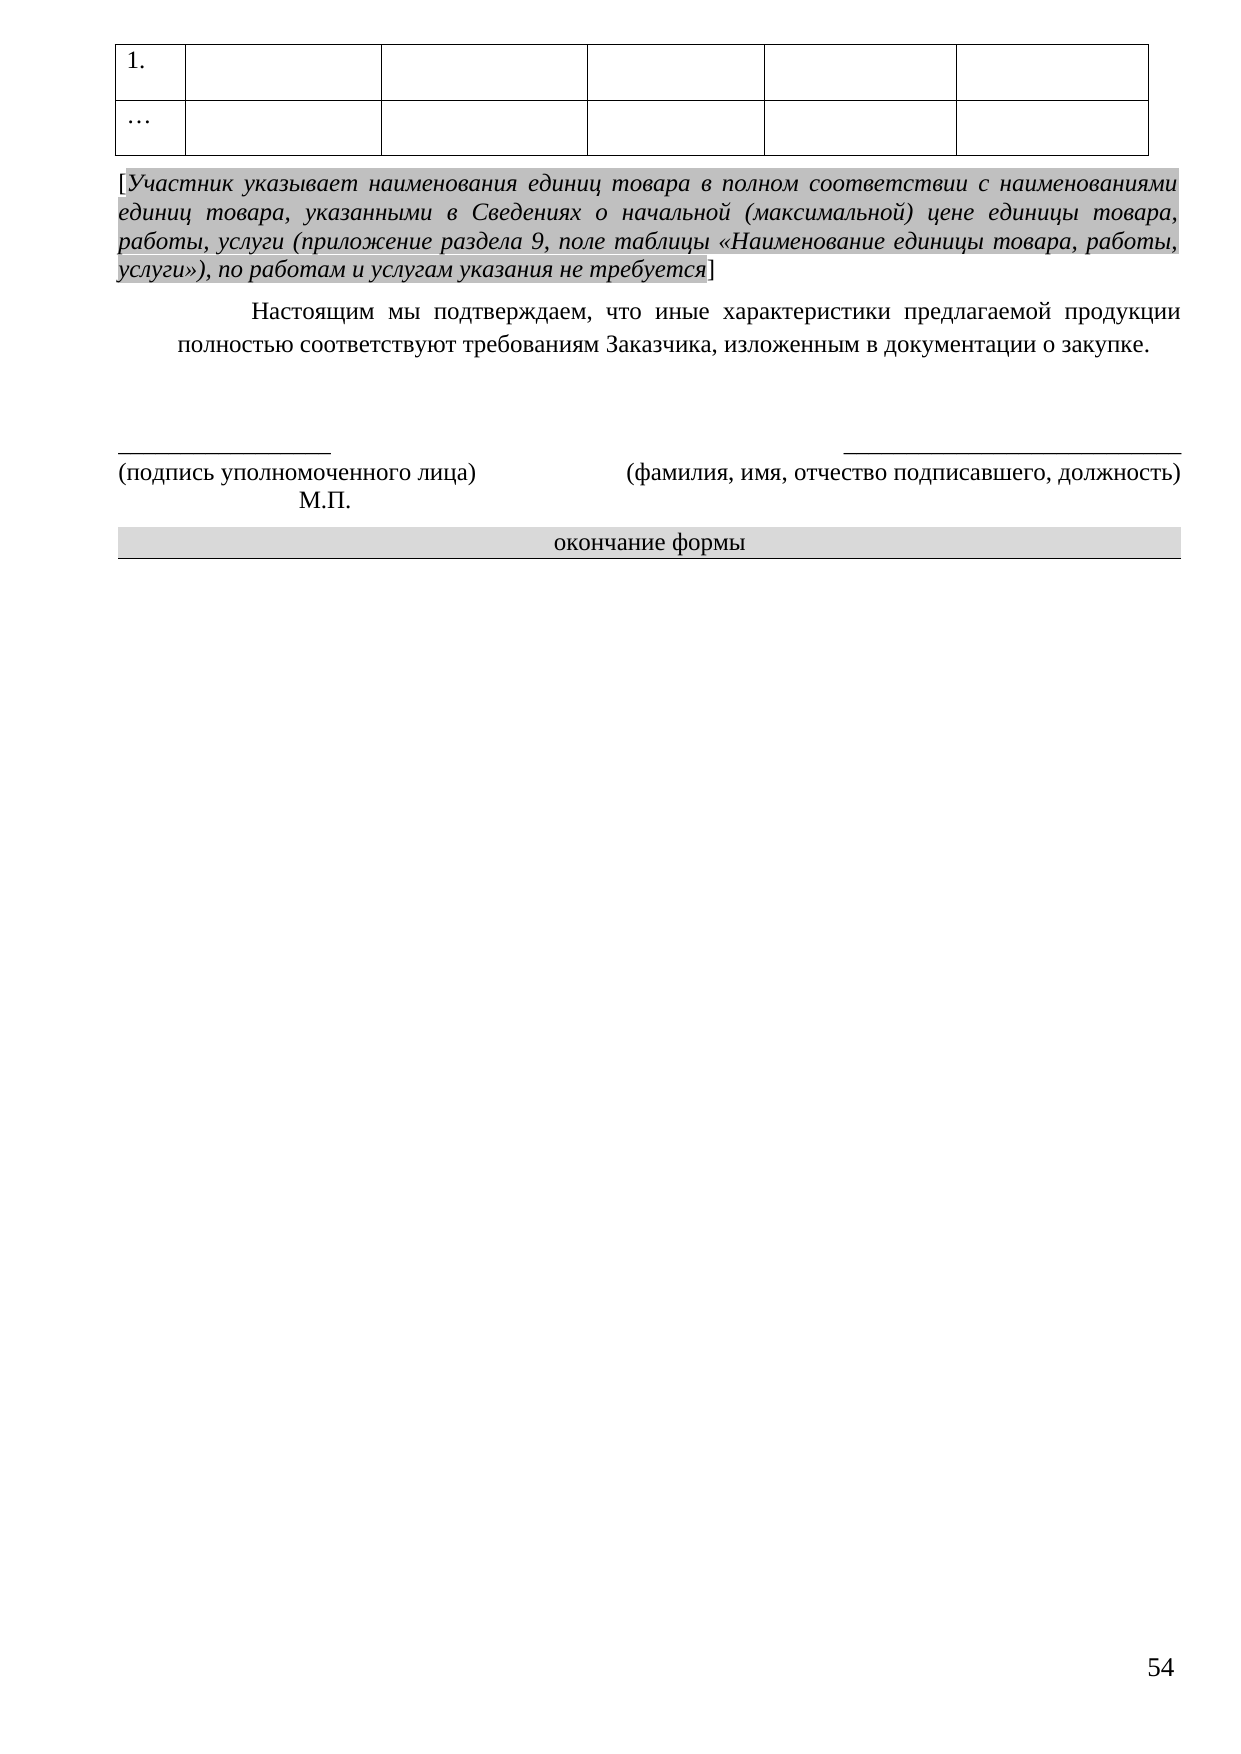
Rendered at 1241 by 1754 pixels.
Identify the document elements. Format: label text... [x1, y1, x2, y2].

text (подпись уполномоченного лица) (фамилия, имя, отчество подписавшего, должность) [118, 457, 1181, 486]
table_cell [186, 101, 381, 155]
table_cell [382, 45, 587, 99]
text М.П. [118, 486, 1181, 514]
table_cell [765, 45, 956, 99]
text окончание формы [118, 527, 1181, 558]
table_cell [588, 45, 764, 99]
text _________________ ___________________________ [118, 428, 1181, 457]
table_cell [957, 101, 1148, 155]
table_cell [588, 101, 764, 155]
table_cell [957, 45, 1148, 99]
table_cell [765, 101, 956, 155]
table_cell … [116, 101, 185, 155]
table_cell [382, 101, 587, 155]
table_cell 1. [116, 45, 185, 99]
text Настоящим мы подтверждаем, что иные характеристики предлагаемой продукции полностью соответствуют требованиям Заказчика, изложенным в документации о закупке. [177, 296, 1181, 358]
table_cell [186, 45, 381, 99]
